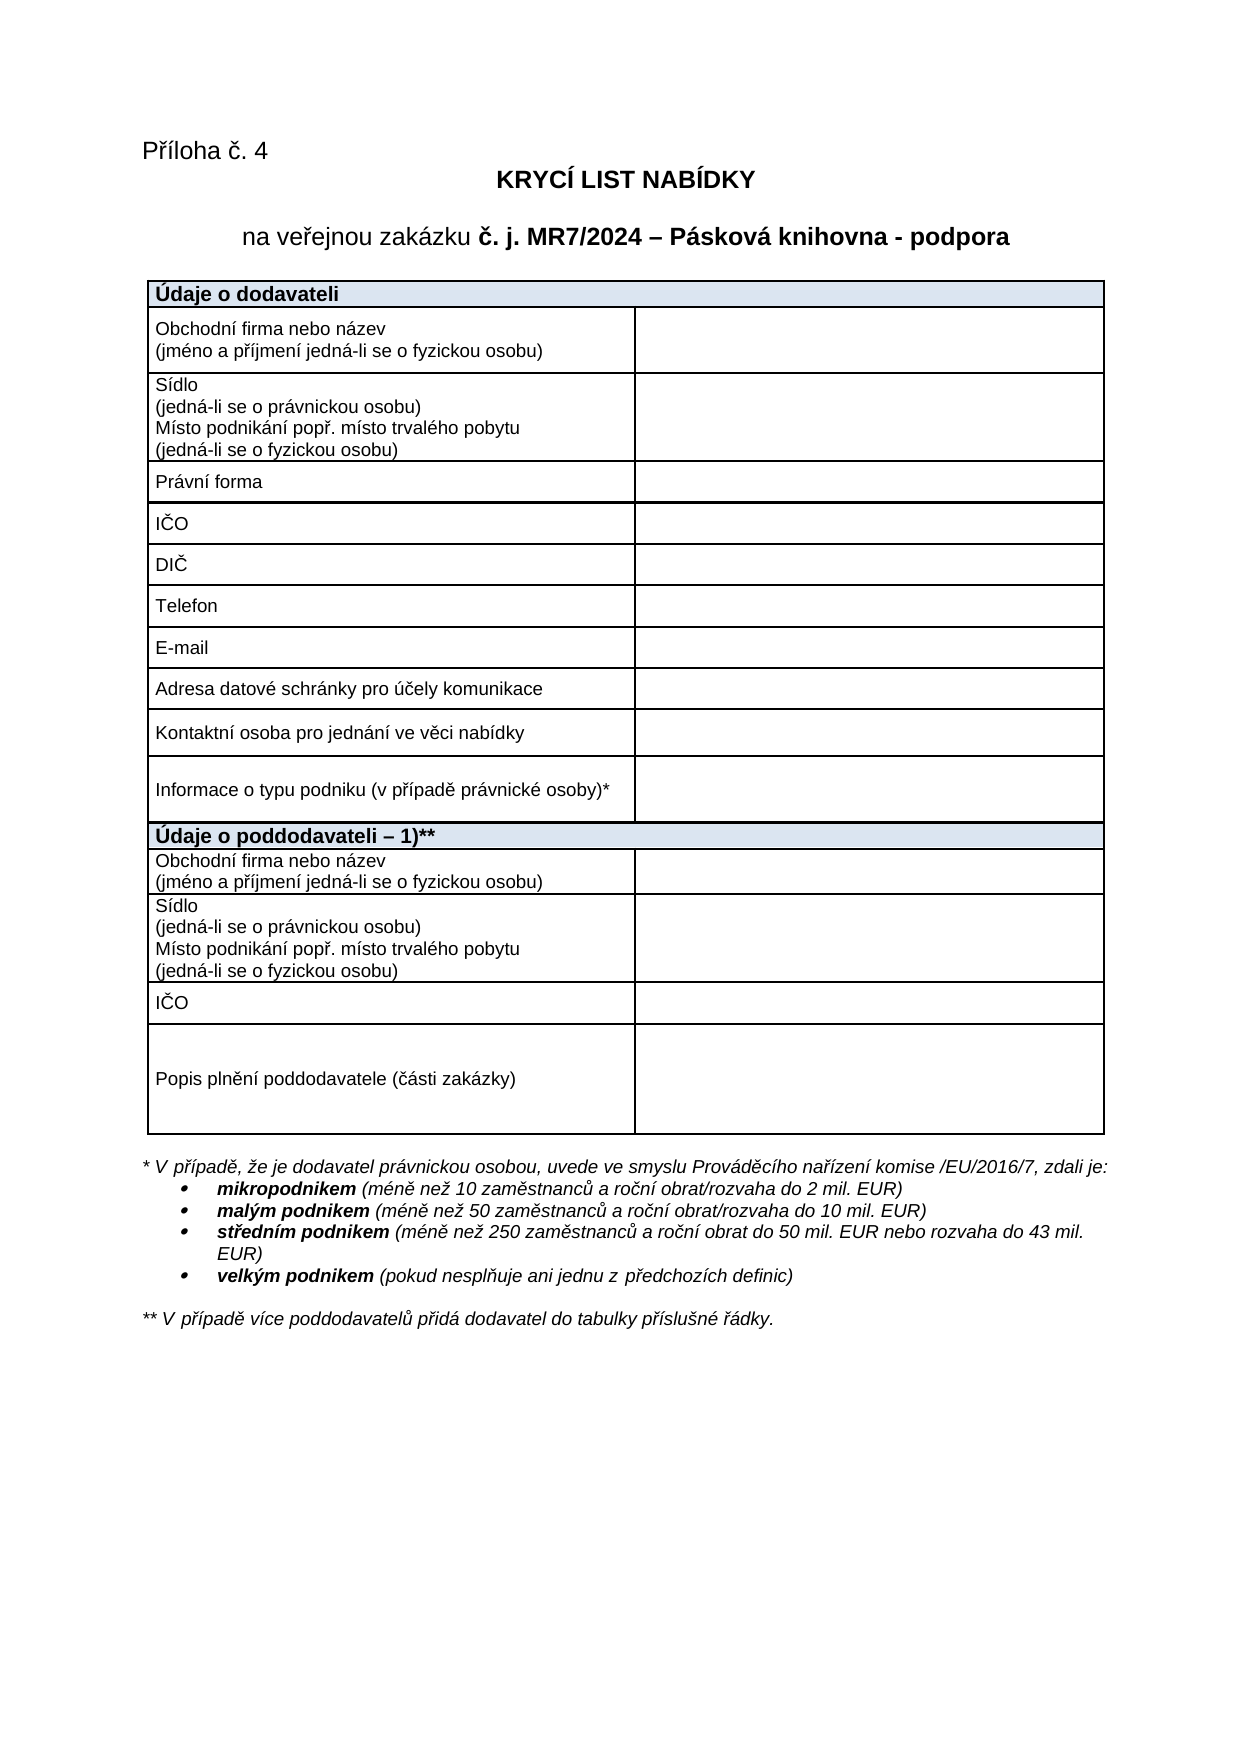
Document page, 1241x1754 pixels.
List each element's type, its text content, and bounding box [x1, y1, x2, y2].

table_cell Právní forma [149, 462, 634, 501]
table_cell [636, 895, 1103, 981]
table_cell [636, 308, 1103, 372]
table_cell [636, 1025, 1103, 1133]
table_cell Obchodní firma nebo název (jméno a příjmení jedná-li se o fyzickou osobu) [149, 850, 634, 893]
table_cell [636, 669, 1103, 708]
table_cell E-mail [149, 628, 634, 667]
table_cell Telefon [149, 586, 634, 626]
table_cell [636, 374, 1103, 460]
table_cell [636, 462, 1103, 501]
list velkým podnikem (pokud nesplňuje ani jednu z předchozích definic) [179, 1264, 1110, 1286]
table_cell Sídlo (jedná-li se o právnickou osobu) Místo podnikání popř. místo trvalého pobytu (jedná-li se o fyzickou osobu) [149, 374, 634, 460]
table_cell DIČ [149, 545, 634, 584]
table_cell IČO [149, 504, 634, 543]
table_cell [636, 586, 1103, 626]
text ** V případě více poddodavatelů přidá dodavatel do tabulky příslušné řádky. [142, 1308, 1110, 1329]
table_cell Kontaktní osoba pro jednání ve věci nabídky [149, 710, 634, 755]
table_cell IČO [149, 983, 634, 1022]
table_cell [636, 757, 1103, 821]
list mikropodnikem (méně než 10 zaměstnanců a roční obrat/rozvaha do 2 mil. EUR) [179, 1178, 1110, 1199]
table_cell [636, 983, 1103, 1022]
list středním podnikem (méně než 250 zaměstnanců a roční obrat do 50 mil. EUR nebo rozvaha do 43 mil. EUR) [179, 1221, 1110, 1264]
table_cell Popis plnění poddodavatele (části zakázky) [149, 1025, 634, 1133]
table_cell Obchodní firma nebo název (jméno a příjmení jedná-li se o fyzickou osobu) [149, 308, 634, 372]
table_cell [636, 850, 1103, 893]
text na veřejnou zakázku č. j. MR7/2024 – Pásková knihovna - podpora [142, 222, 1110, 251]
list malým podnikem (méně než 50 zaměstnanců a roční obrat/rozvaha do 10 mil. EUR) [179, 1199, 1110, 1221]
table_cell [636, 504, 1103, 543]
table_cell Sídlo (jedná-li se o právnickou osobu) Místo podnikání popř. místo trvalého pobytu (jedná-li se o fyzickou osobu) [149, 895, 634, 981]
table_cell Informace o typu podniku (v případě právnické osoby)* [149, 757, 634, 821]
table_header Údaje o dodavateli [149, 282, 1103, 306]
table_cell Údaje o poddodavateli – 1)** [149, 824, 1103, 847]
table_cell Adresa datové schránky pro účely komunikace [149, 669, 634, 708]
table_cell [636, 545, 1103, 584]
text KRYCÍ LIST NABÍDKY [142, 164, 1110, 193]
text Příloha č. 4 [142, 136, 1110, 164]
table_cell [636, 710, 1103, 755]
table_cell [636, 628, 1103, 667]
text * V případě, že je dodavatel právnickou osobou, uvede ve smyslu Prováděcího nařízení komise /EU/2016/7, zdali je: [142, 1156, 1110, 1178]
